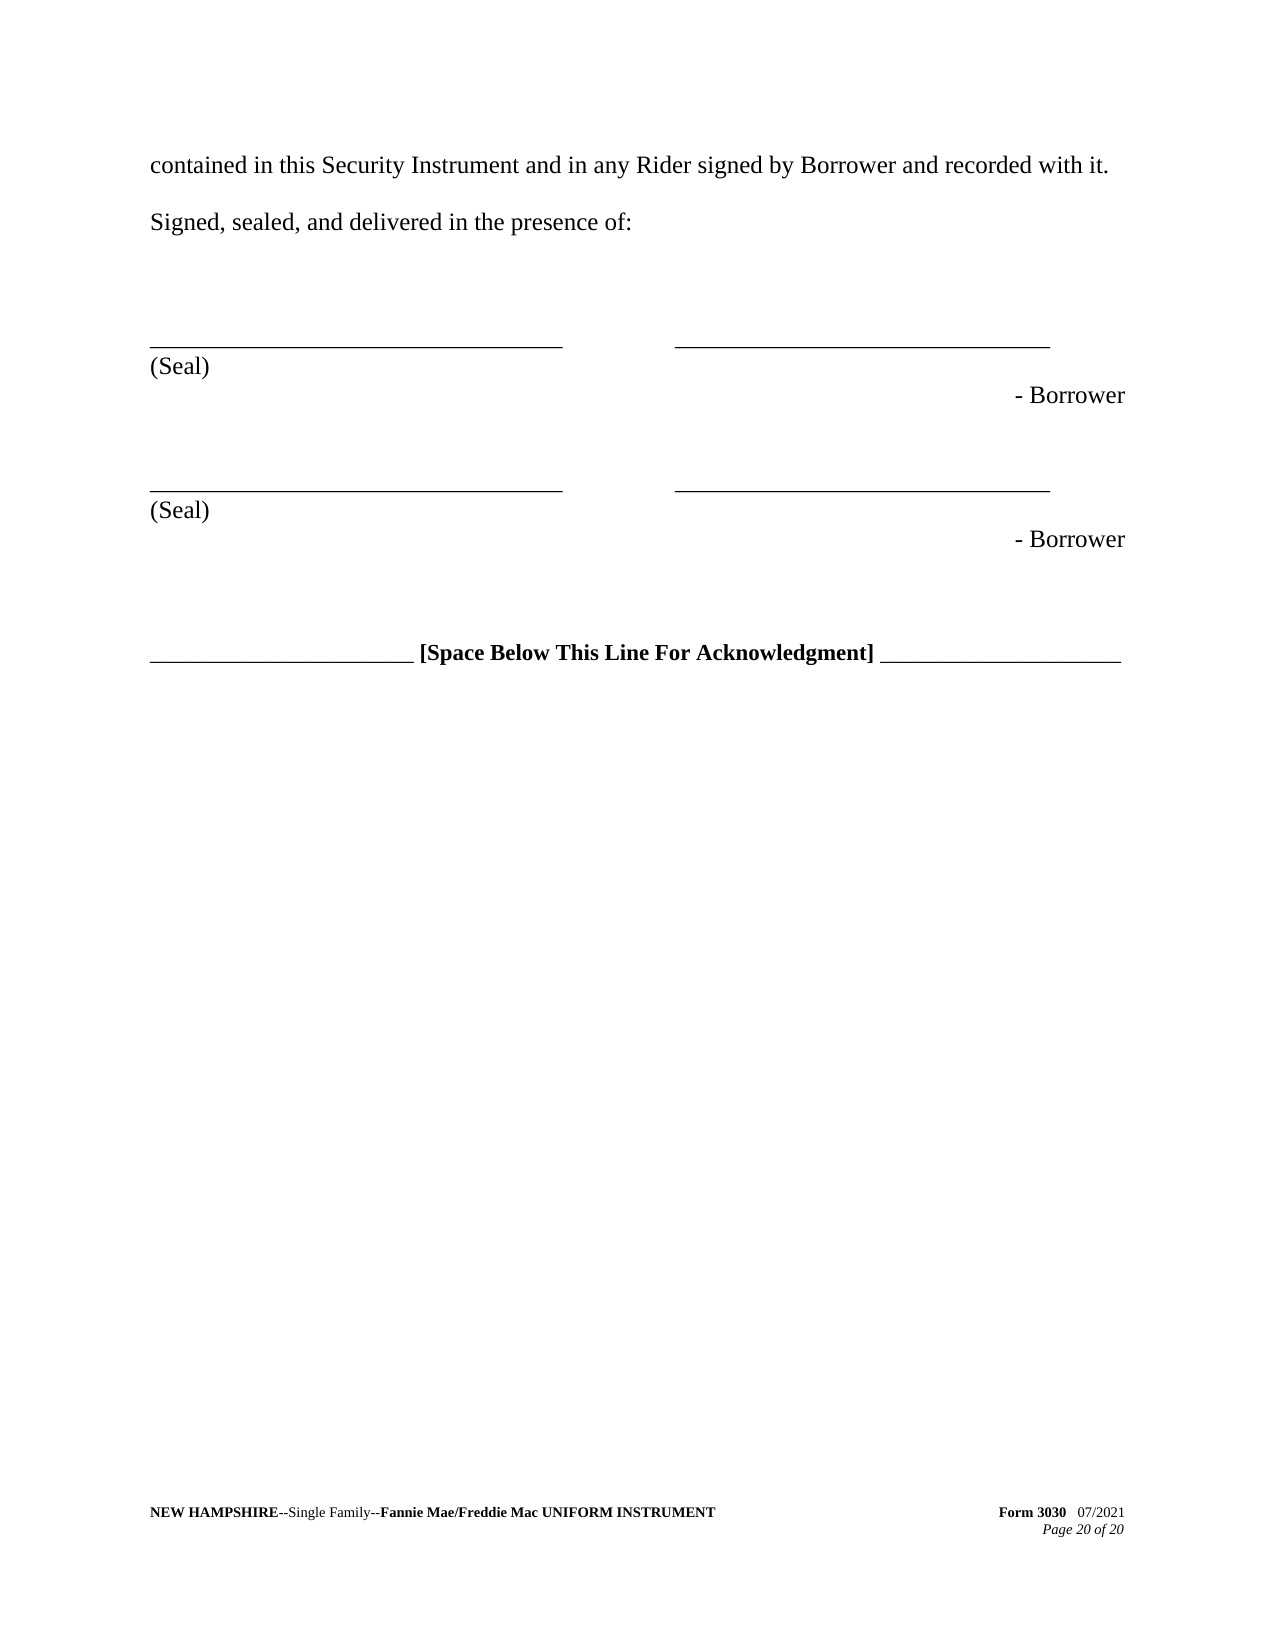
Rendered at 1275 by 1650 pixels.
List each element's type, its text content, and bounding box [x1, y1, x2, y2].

text _________________________________ ______________________________ (Seal) [150, 466, 1125, 524]
text _________________________________ ______________________________ (Seal) [150, 322, 1125, 380]
text - Borrower [150, 524, 1125, 552]
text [150, 150, 1125, 179]
text _______________________ [Space Below This Line For Acknowledgment] _____________________ [150, 639, 1125, 665]
text - Borrower [150, 380, 1125, 409]
text Signed, sealed, and delivered in the presence of: [150, 207, 1125, 236]
